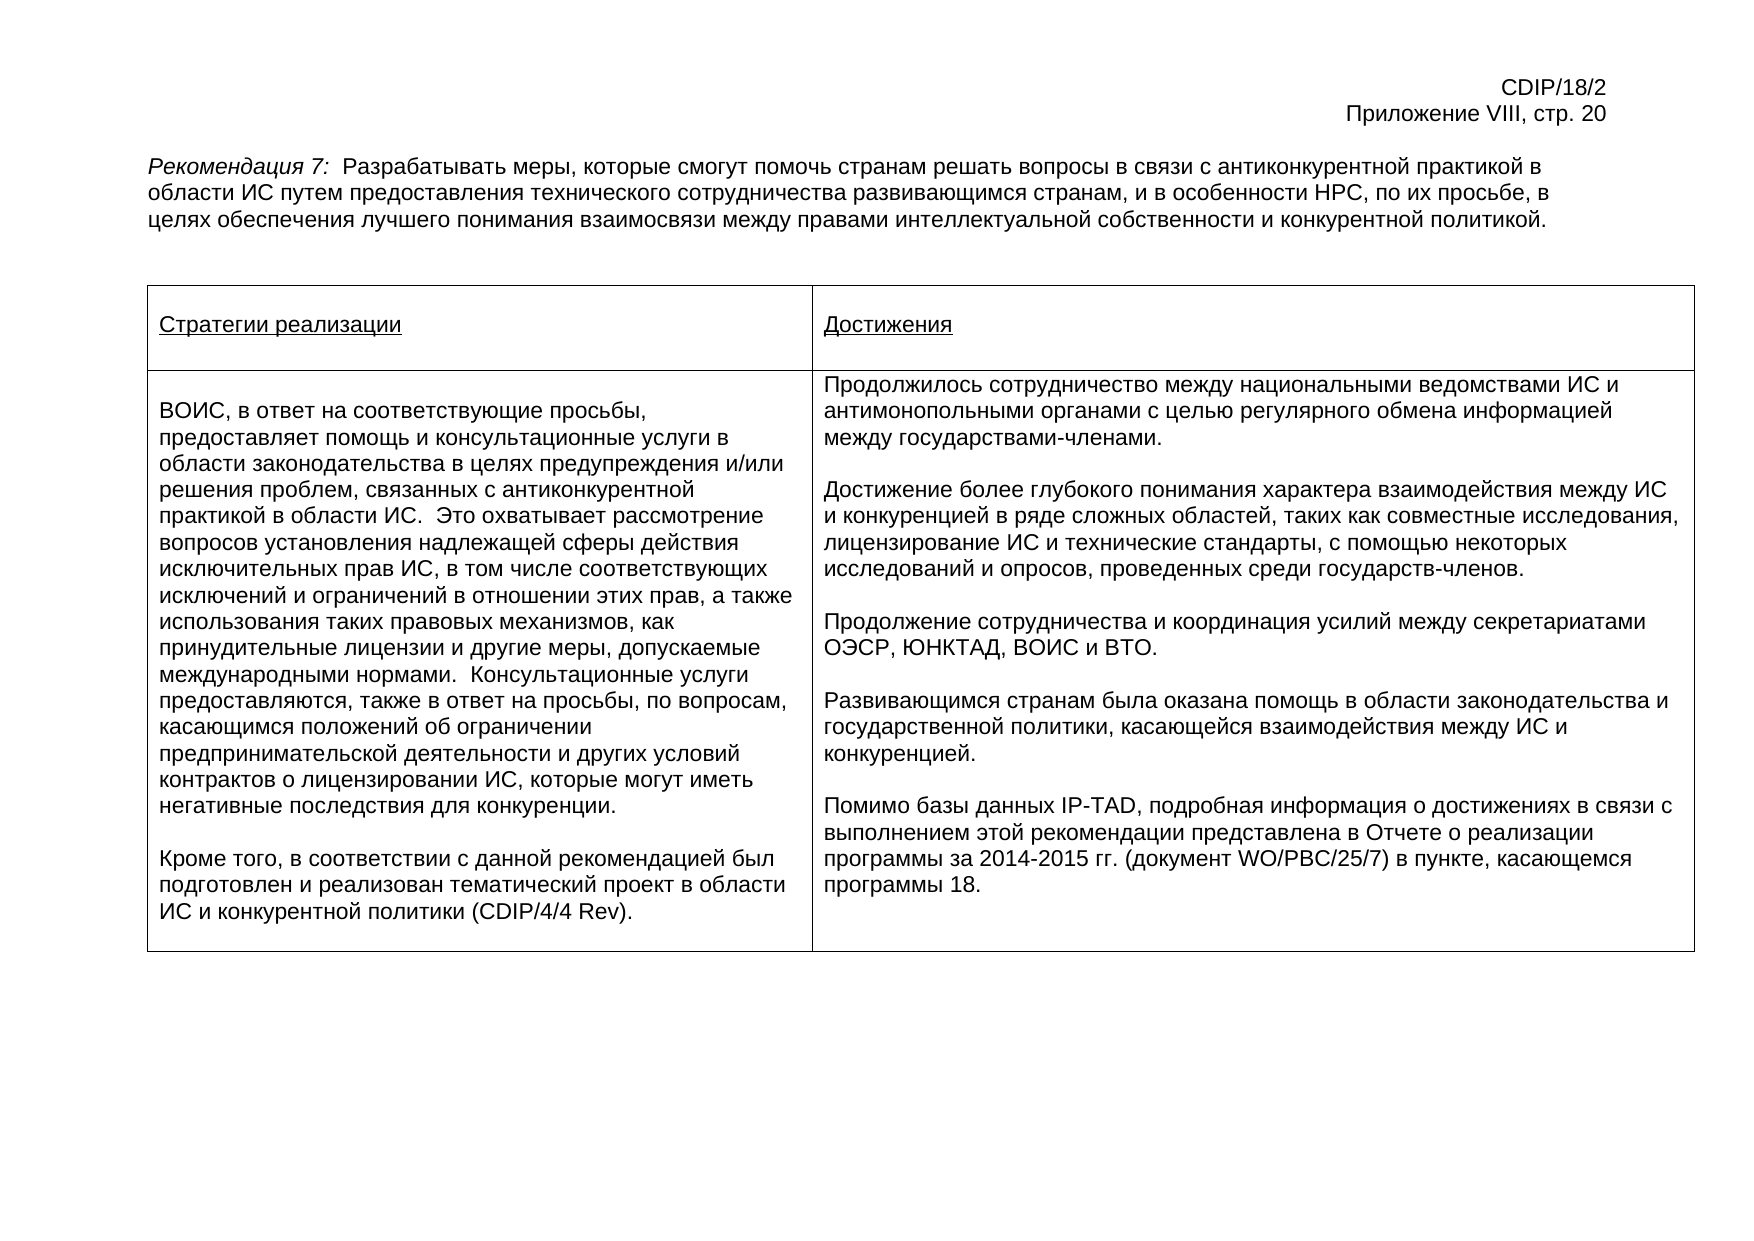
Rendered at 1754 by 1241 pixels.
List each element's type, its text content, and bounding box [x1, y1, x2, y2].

table_cell ВОИС, в ответ на соответствующие просьбы, предоставляет помощь и консультационные услуги в области законодательства в целях предупреждения и/или решения проблем, связанных с антиконкурентной практикой в области ИС. Это охватывает рассмотрение вопросов установления надлежащей сферы действия исключительных прав ИС, в том числе соответствующих исключений и ограничений в отношении этих прав, а также использования таких правовых механизмов, как принудительные лицензии и другие меры, допускаемые международными нормами. Консультационные услуги предоставляются, также в ответ на просьбы, по вопросам, касающимся положений об ограничении предпринимательской деятельности и других условий контрактов о лицензировании ИС, которые могут иметь негативные последствия для конкуренции. Кроме того, в соответствии с данной рекомендацией был подготовлен и реализован тематический проект в области ИС и конкурентной политики (CDIP/4/4 Rev). [148, 371, 812, 951]
text Рекомендация 7: Разрабатывать меры, которые смогут помочь странам решать вопросы в связи с антиконкурентной практикой в области ИС путем предоставления технического сотрудничества развивающимся странам, и в особенности НРС, по их просьбе, в целях обеспечения лучшего понимания взаимосвязи между правами интеллектуальной собственности и конкурентной политикой. [148, 153, 1606, 232]
table_header Достижения [813, 286, 1694, 370]
table_header Стратегии реализации [148, 286, 812, 370]
table_cell Продолжилось сотрудничество между национальными ведомствами ИС и антимонопольными органами с целью регулярного обмена информацией между государствами-членами. Достижение более глубокого понимания характера взаимодействия между ИС и конкуренцией в ряде сложных областей, таких как совместные исследования, лицензирование ИС и технические стандарты, с помощью некоторых исследований и опросов, проведенных среди государств-членов. Продолжение сотрудничества и координация усилий между секретариатами ОЭСР, ЮНКТАД, ВОИС и ВТО. Развивающимся странам была оказана помощь в области законодательства и государственной политики, касающейся взаимодействия между ИС и конкуренцией. Помимо базы данных IP-TAD, подробная информация о достижениях в связи с выполнением этой рекомендации представлена в Отчете о реализации программы за 2014-2015 гг. (документ WO/PBC/25/7) в пункте, касающемся программы 18. [813, 371, 1694, 951]
